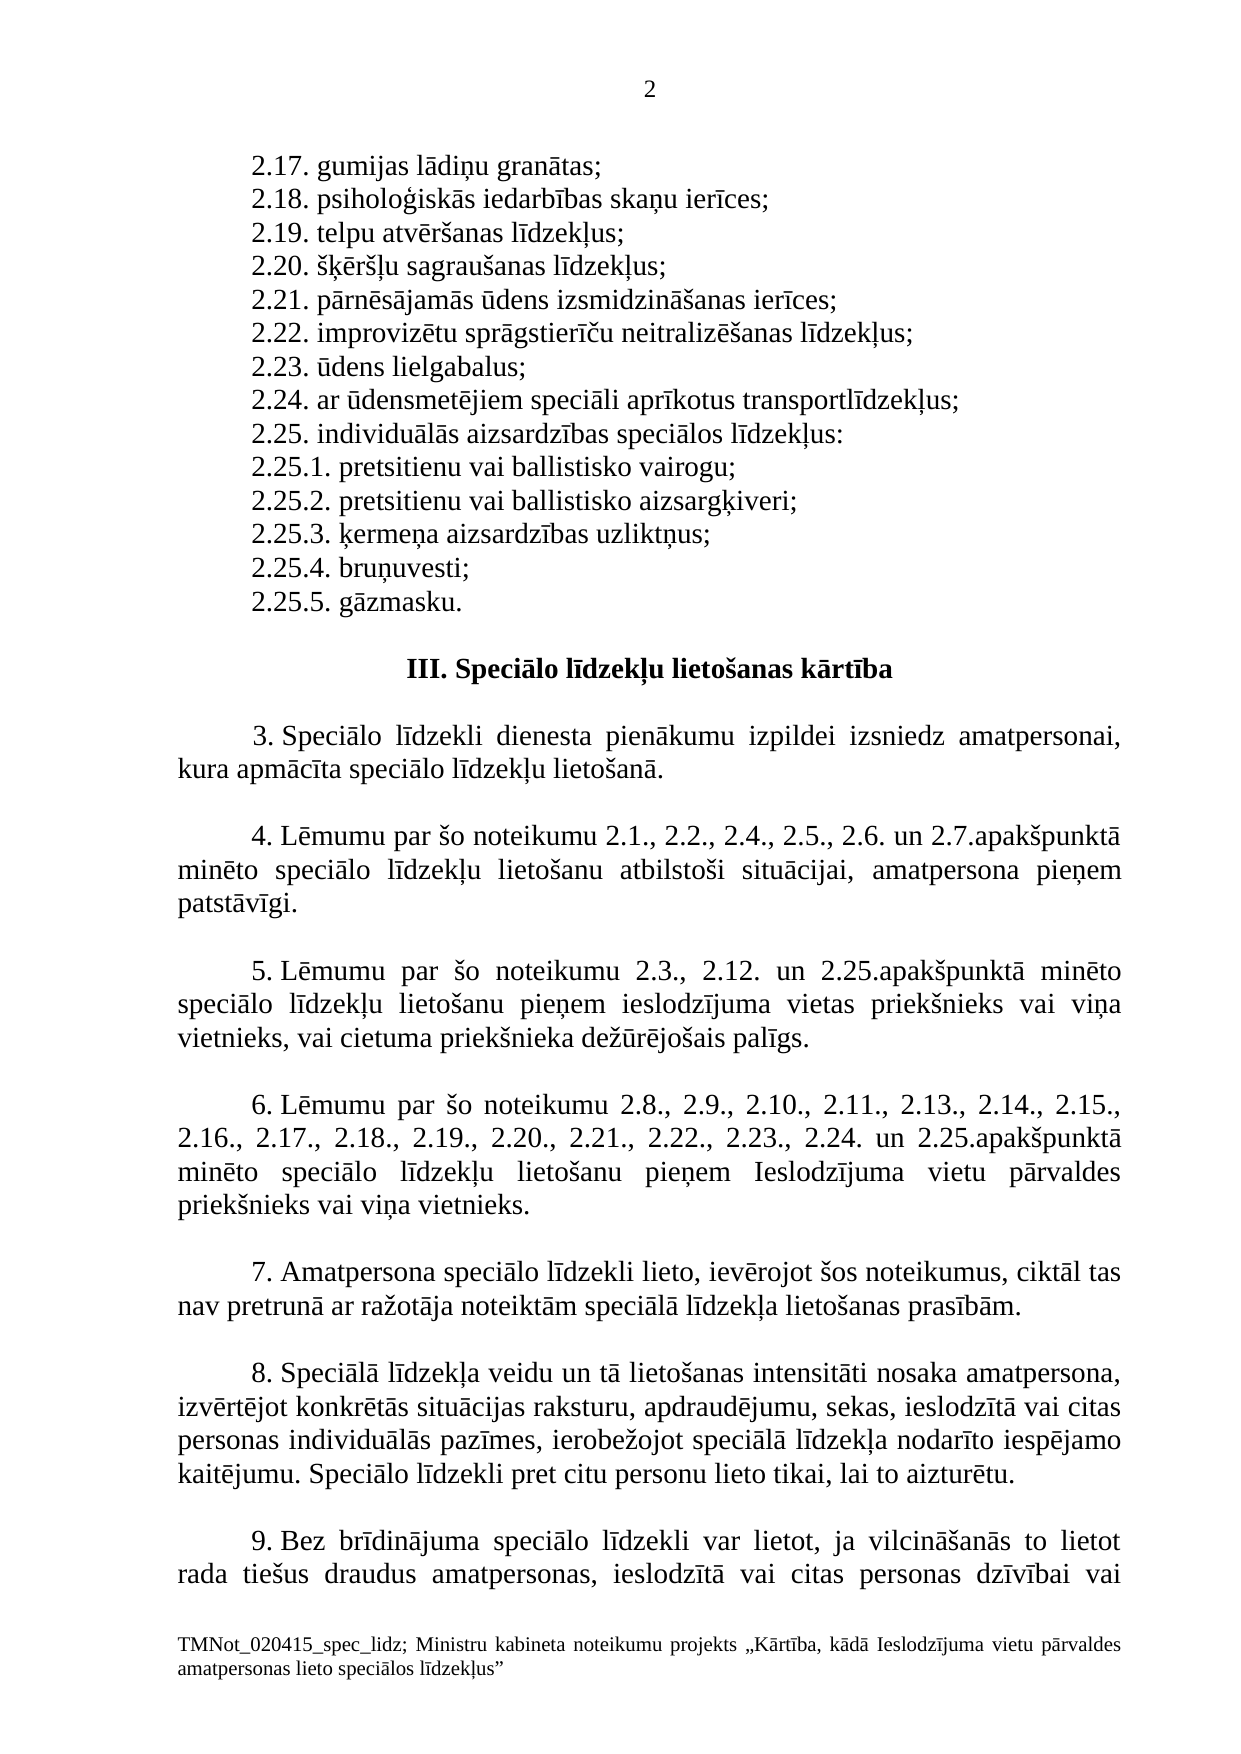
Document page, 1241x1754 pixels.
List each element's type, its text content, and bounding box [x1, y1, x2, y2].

text 8. Speciālā līdzekļa veidu un tā lietošanas intensitāti nosaka amatpersona, izvērtējot konkrētās situācijas raksturu, apdraudējumu, sekas, ieslodzītā vai citas personas individuālās pazīmes, ierobežojot speciālā līdzekļa nodarīto iespējamo kaitējumu. Speciālo līdzekli pret citu personu lieto tikai, lai to aizturētu. [177, 1355, 1122, 1489]
text 2.25.4. bruņuvesti; [177, 550, 1122, 584]
text 2.19. telpu atvēršanas līdzekļus; [177, 215, 1122, 248]
text 4. Lēmumu par šo noteikumu 2.1., 2.2., 2.4., 2.5., 2.6. un 2.7.apakšpunktā minēto speciālo līdzekļu lietošanu atbilstoši situācijai, amatpersona pieņem patstāvīgi. [177, 818, 1122, 919]
text 2.25. individuālās aizsardzības speciālos līdzekļus: [177, 416, 1122, 449]
text 5. Lēmumu par šo noteikumu 2.3., 2.12. un 2.25.apakšpunktā minēto speciālo līdzekļu lietošanu pieņem ieslodzījuma vietas priekšnieks vai viņa vietnieks, vai cietuma priekšnieka dežūrējošais palīgs. [177, 953, 1122, 1053]
text 2.24. ar ūdensmetējiem speciāli aprīkotus transportlīdzekļus; [177, 382, 1122, 416]
text 3. Speciālo līdzekli dienesta pienākumu izpildei izsniedz amatpersonai, kura apmācīta speciālo līdzekļu lietošanā. [177, 718, 1122, 785]
text 2.22. improvizētu sprāgstierīču neitralizēšanas līdzekļus; [177, 315, 1122, 349]
text 2.17. gumijas lādiņu granātas; [177, 148, 1122, 181]
text 2.25.1. pretsitienu vai ballistisko vairogu; [177, 449, 1122, 483]
text 2.20. šķēršļu sagraušanas līdzekļus; [177, 248, 1122, 282]
text 2.25.2. pretsitienu vai ballistisko aizsargķiveri; [177, 483, 1122, 517]
text 2.21. pārnēsājamās ūdens izsmidzināšanas ierīces; [177, 282, 1122, 315]
text 6. Lēmumu par šo noteikumu 2.8., 2.9., 2.10., 2.11., 2.13., 2.14., 2.15., 2.16., 2.17., 2.18., 2.19., 2.20., 2.21., 2.22., 2.23., 2.24. un 2.25.apakšpunktā minēto speciālo līdzekļu lietošanu pieņem Ieslodzījuma vietu pārvaldes priekšnieks vai viņa vietnieks. [177, 1087, 1122, 1221]
text 2.25.3. ķermeņa aizsardzības uzliktņus; [177, 517, 1122, 550]
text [177, 1523, 1122, 1590]
text 2.23. ūdens lielgabalus; [177, 349, 1122, 382]
text 7. Amatpersona speciālo līdzekli lieto, ievērojot šos noteikumus, ciktāl tas nav pretrunā ar ražotāja noteiktām speciālā līdzekļa lietošanas prasībām. [177, 1254, 1122, 1322]
text III. Speciālo līdzekļu lietošanas kārtība [177, 651, 1122, 684]
text 2.18. psiholoģiskās iedarbības skaņu ierīces; [177, 181, 1122, 215]
text 2.25.5. gāzmasku. [177, 584, 1122, 617]
